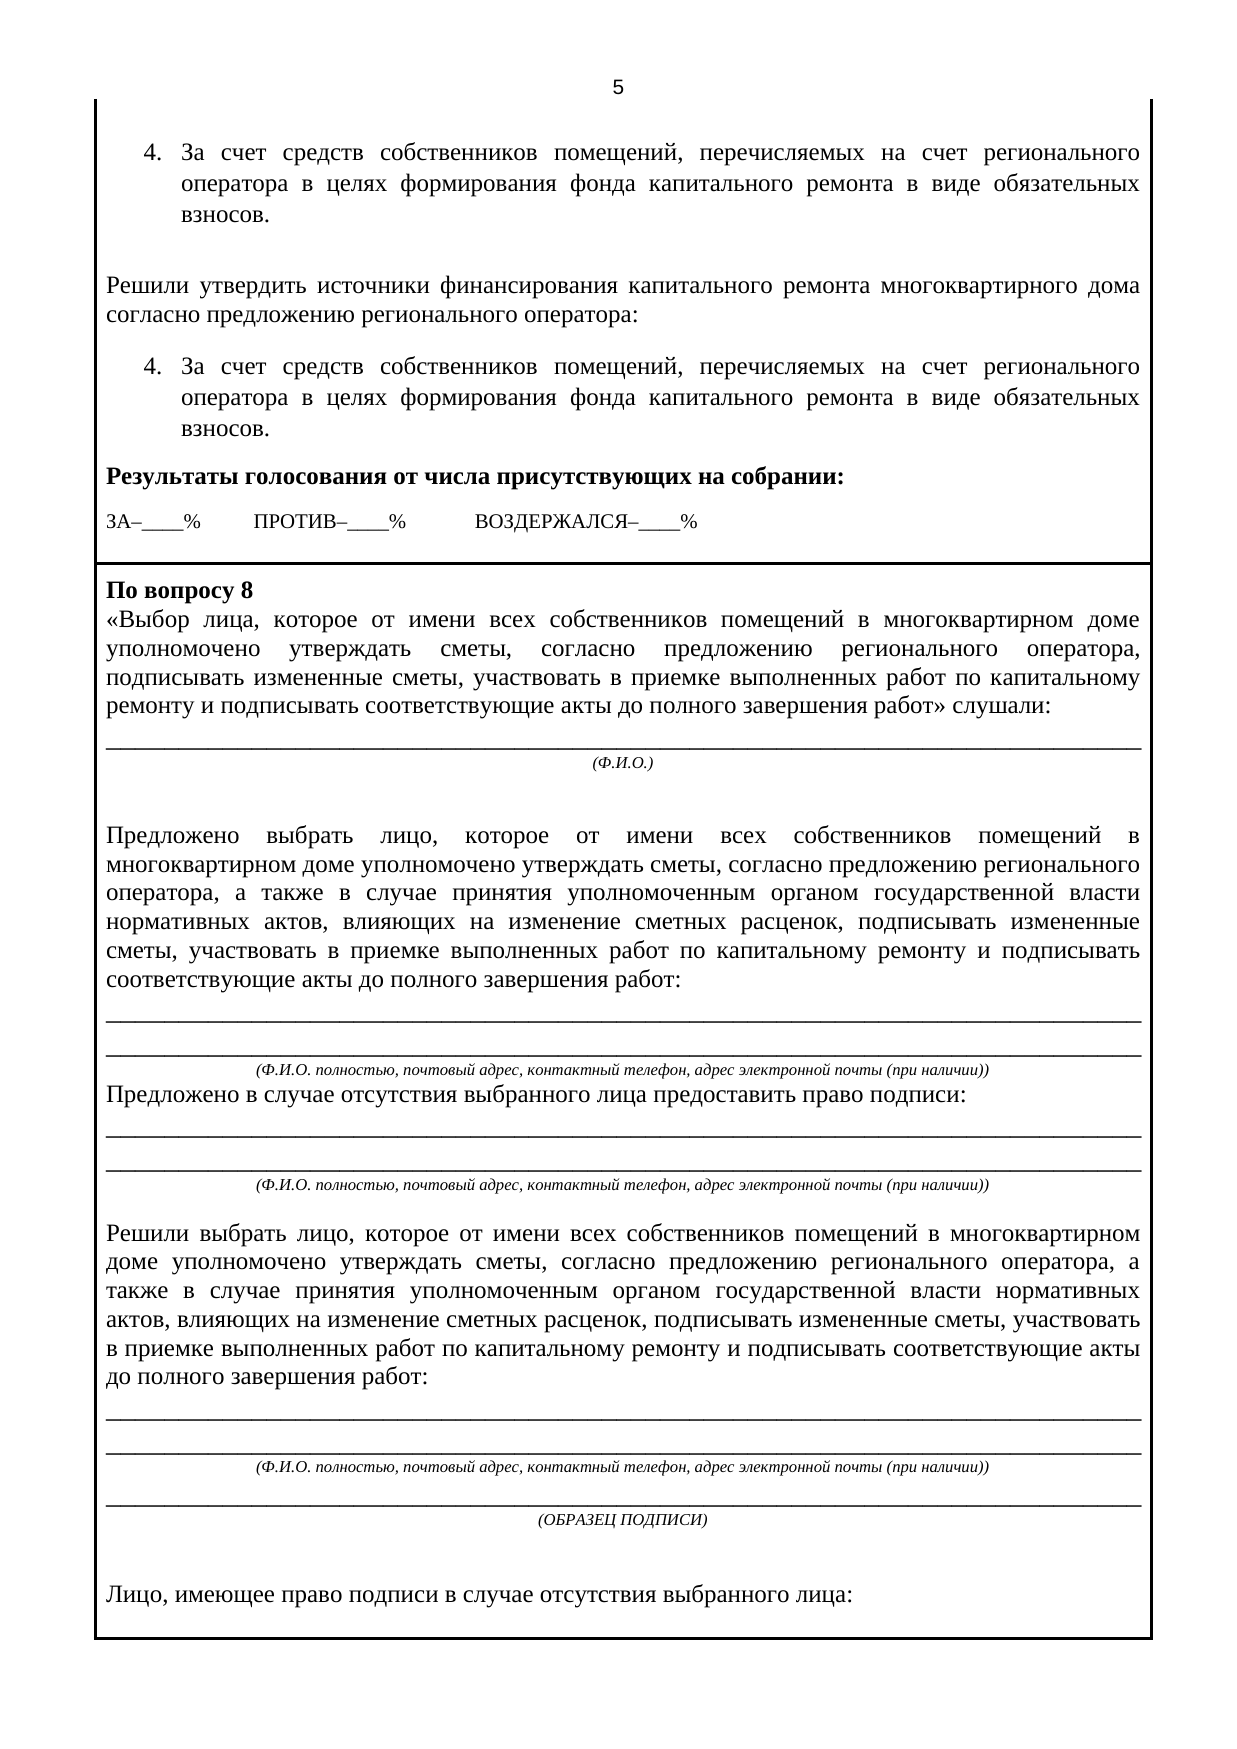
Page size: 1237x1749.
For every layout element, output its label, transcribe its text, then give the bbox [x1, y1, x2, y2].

table_cell По вопросу 8 «Выбор лица, которое от имени всех собственников помещений в многоквартирном доме уполномочено утверждать сметы, согласно предложению регионального оператора, подписывать измененные сметы, участвовать в приемке выполненных работ по капитальному ремонту и подписывать соответствующие акты до полного завершения работ» слушали: _______________________________________________________________________ (Ф.И.О.) [97, 565, 1150, 806]
table_cell Решили утвердить источники финансирования капитального ремонта многоквартирного дома согласно предложению регионального оператора: За счет средств собственников помещений, перечисляемых на счет регионального оператора в целях формирования фонда капитального ремонта в виде обязательных взносов. Результаты голосования от числа присутствующих на собрании: ЗА–____% ПРОТИВ–____% ВОЗДЕРЖАЛСЯ–____% [97, 260, 1150, 562]
table_cell Предложено выбрать лицо, которое от имени всех собственников помещений в многоквартирном доме уполномочено утверждать сметы, согласно предложению регионального оператора, а также в случае принятия уполномоченным органом государственной власти нормативных актов, влияющих на изменение сметных расценок, подписывать измененные сметы, участвовать в приемке выполненных работ по капитальному ремонту и подписывать соответствующие акты до полного завершения работ: _______________________________________________________________________ _______________________________________________________________________ (Ф.И.О. полностью, почтовый адрес, контактный телефон, адрес электронной почты (при наличии)) Предложено в случае отсутствия выбранного лица предоставить право подписи: _______________________________________________________________________ _______________________________________________________________________ (Ф.И.О. полностью, почтовый адрес, контактный телефон, адрес электронной почты (при наличии)) [97, 810, 1150, 1204]
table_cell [97, 102, 1150, 256]
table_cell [97, 1207, 1150, 1637]
